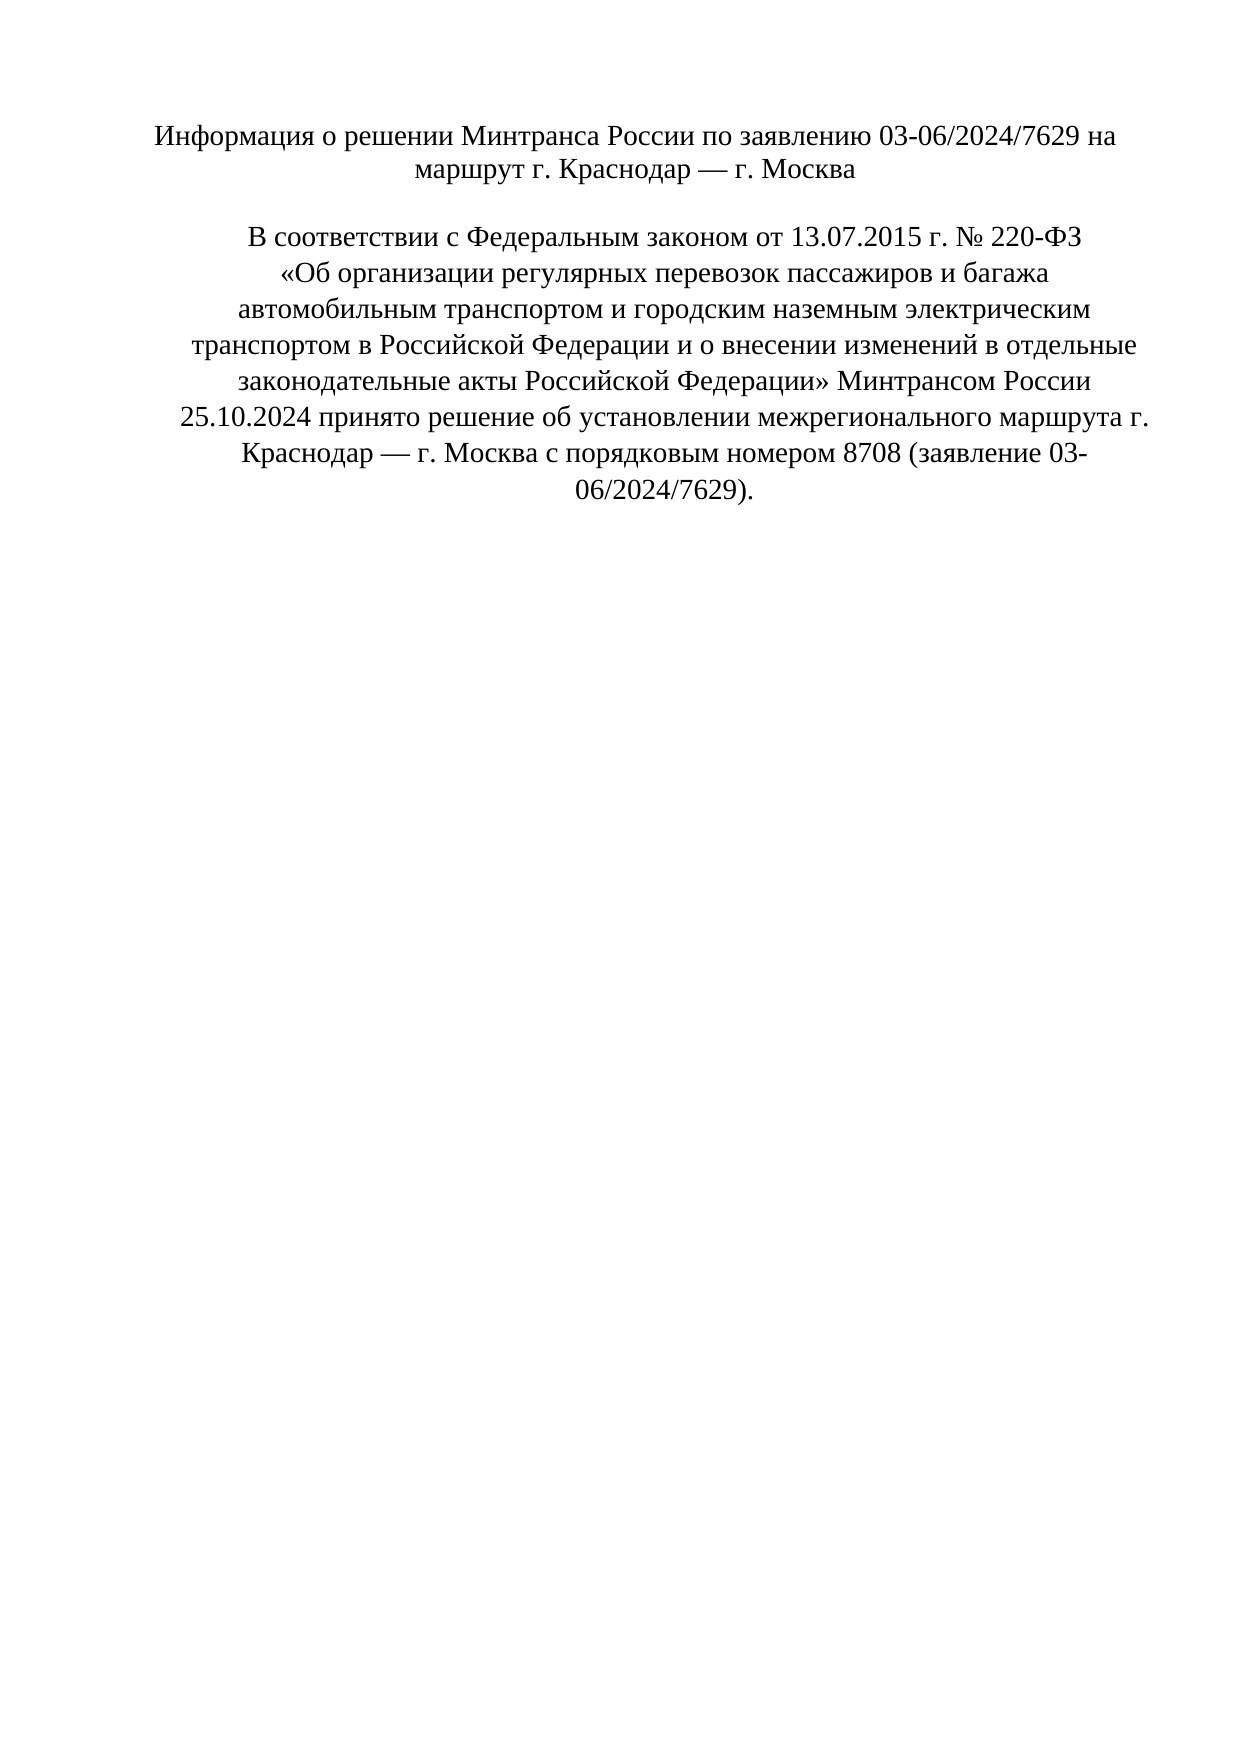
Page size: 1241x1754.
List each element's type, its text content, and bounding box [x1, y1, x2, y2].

text Информация о решении Минтранса России по заявлению 03-06/2024/7629 на маршрут г. Краснодар — г. Москва [118, 118, 1152, 185]
text В соответствии с Федеральным законом от 13.07.2015 г. № 220-ФЗ «Об организации регулярных перевозок пассажиров и багажа автомобильным транспортом и городским наземным электрическим транспортом в Российской Федерации и о внесении изменений в отдельные законодательные акты Российской Федерации» Минтрансом России 25.10.2024 принято решение об установлении межрегионального маршрута г. Краснодар — г. Москва с порядковым номером 8708 (заявление 03-06/2024/7629). [177, 219, 1152, 505]
